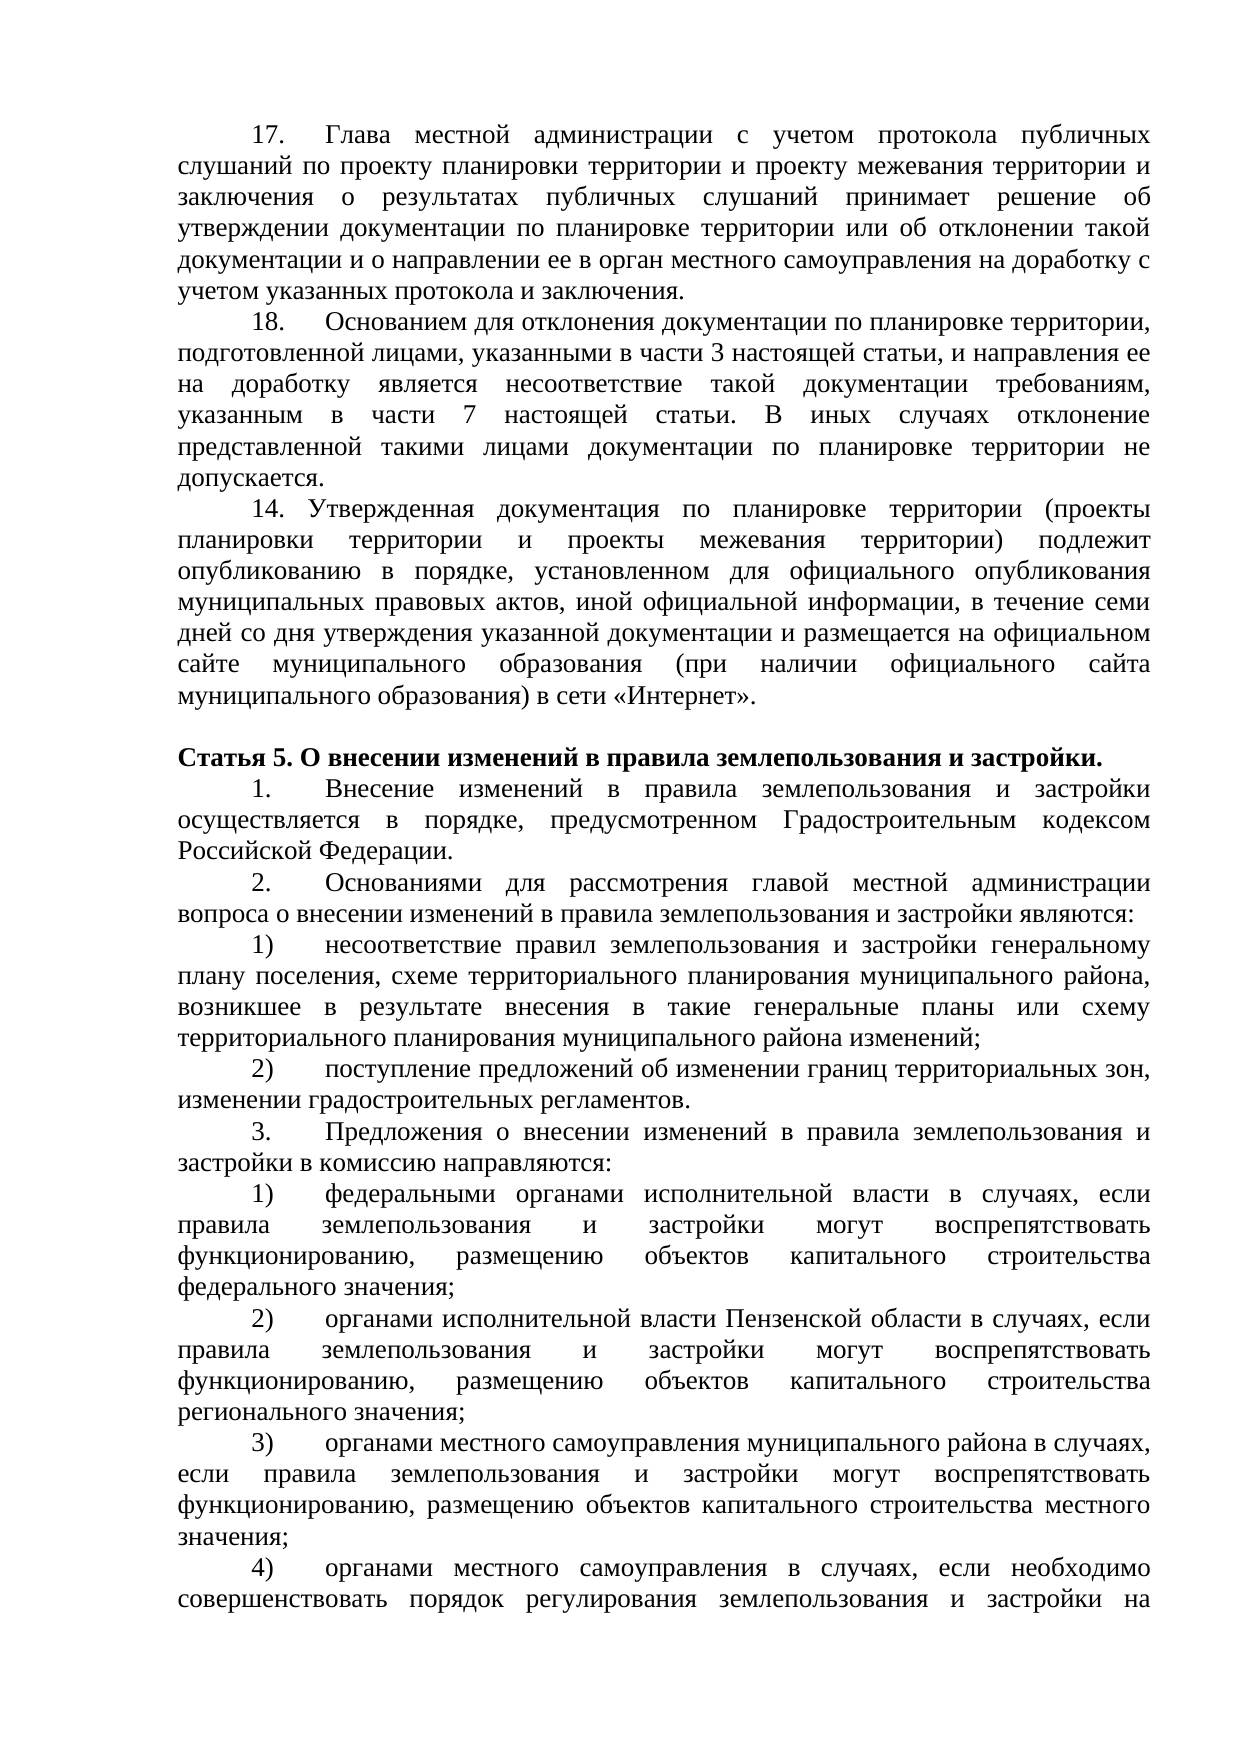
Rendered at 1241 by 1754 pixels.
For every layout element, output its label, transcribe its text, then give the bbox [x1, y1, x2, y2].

list органами исполнительной власти Пензенской области в случаях, если правила землепользования и застройки могут воспрепятствовать функционированию, размещению объектов капитального строительства регионального значения; [177, 1302, 1152, 1426]
list Глава местной администрации с учетом протокола публичных слушаний по проекту планировки территории и проекту межевания территории и заключения о результатах публичных слушаний принимает решение об утверждении документации по планировке территории или об отклонении такой документации и о направлении ее в орган местного самоуправления на доработку с учетом указанных протокола и заключения. [177, 118, 1152, 305]
list Внесение изменений в правила землепользования и застройки осуществляется в порядке, предусмотренном Градостроительным кодексом Российской Федерации. [177, 772, 1152, 866]
text Статья 5. О внесении изменений в правила землепользования и застройки. [177, 741, 1152, 772]
list федеральными органами исполнительной власти в случаях, если правила землепользования и застройки могут воспрепятствовать функционированию, размещению объектов капитального строительства федерального значения; [177, 1177, 1152, 1302]
list Предложения о внесении изменений в правила землепользования и застройки в комиссию направляются: [177, 1115, 1152, 1177]
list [177, 1551, 1152, 1613]
text 14. Утвержденная документация по планировке территории (проекты планировки территории и проекты межевания территории) подлежит опубликованию в порядке, установленном для официального опубликования муниципальных правовых актов, иной официальной информации, в течение семи дней со дня утверждения указанной документации и размещается на официальном сайте муниципального образования (при наличии официального сайта муниципального образования) в сети «Интернет». [177, 492, 1152, 710]
list поступление предложений об изменении границ территориальных зон, изменении градостроительных регламентов. [177, 1052, 1152, 1115]
list Основаниями для рассмотрения главой местной администрации вопроса о внесении изменений в правила землепользования и застройки являются: [177, 866, 1152, 928]
list органами местного самоуправления муниципального района в случаях, если правила землепользования и застройки могут воспрепятствовать функционированию, размещению объектов капитального строительства местного значения; [177, 1426, 1152, 1551]
list Основанием для отклонения документации по планировке территории, подготовленной лицами, указанными в части 3 настоящей статьи, и направления ее на доработку является несоответствие такой документации требованиям, указанным в части 7 настоящей статьи. В иных случаях отклонение представленной такими лицами документации по планировке территории не допускается. [177, 305, 1152, 492]
list несоответствие правил землепользования и застройки генеральному плану поселения, схеме территориального планирования муниципального района, возникшее в результате внесения в такие генеральные планы или схему территориального планирования муниципального района изменений; [177, 928, 1152, 1052]
